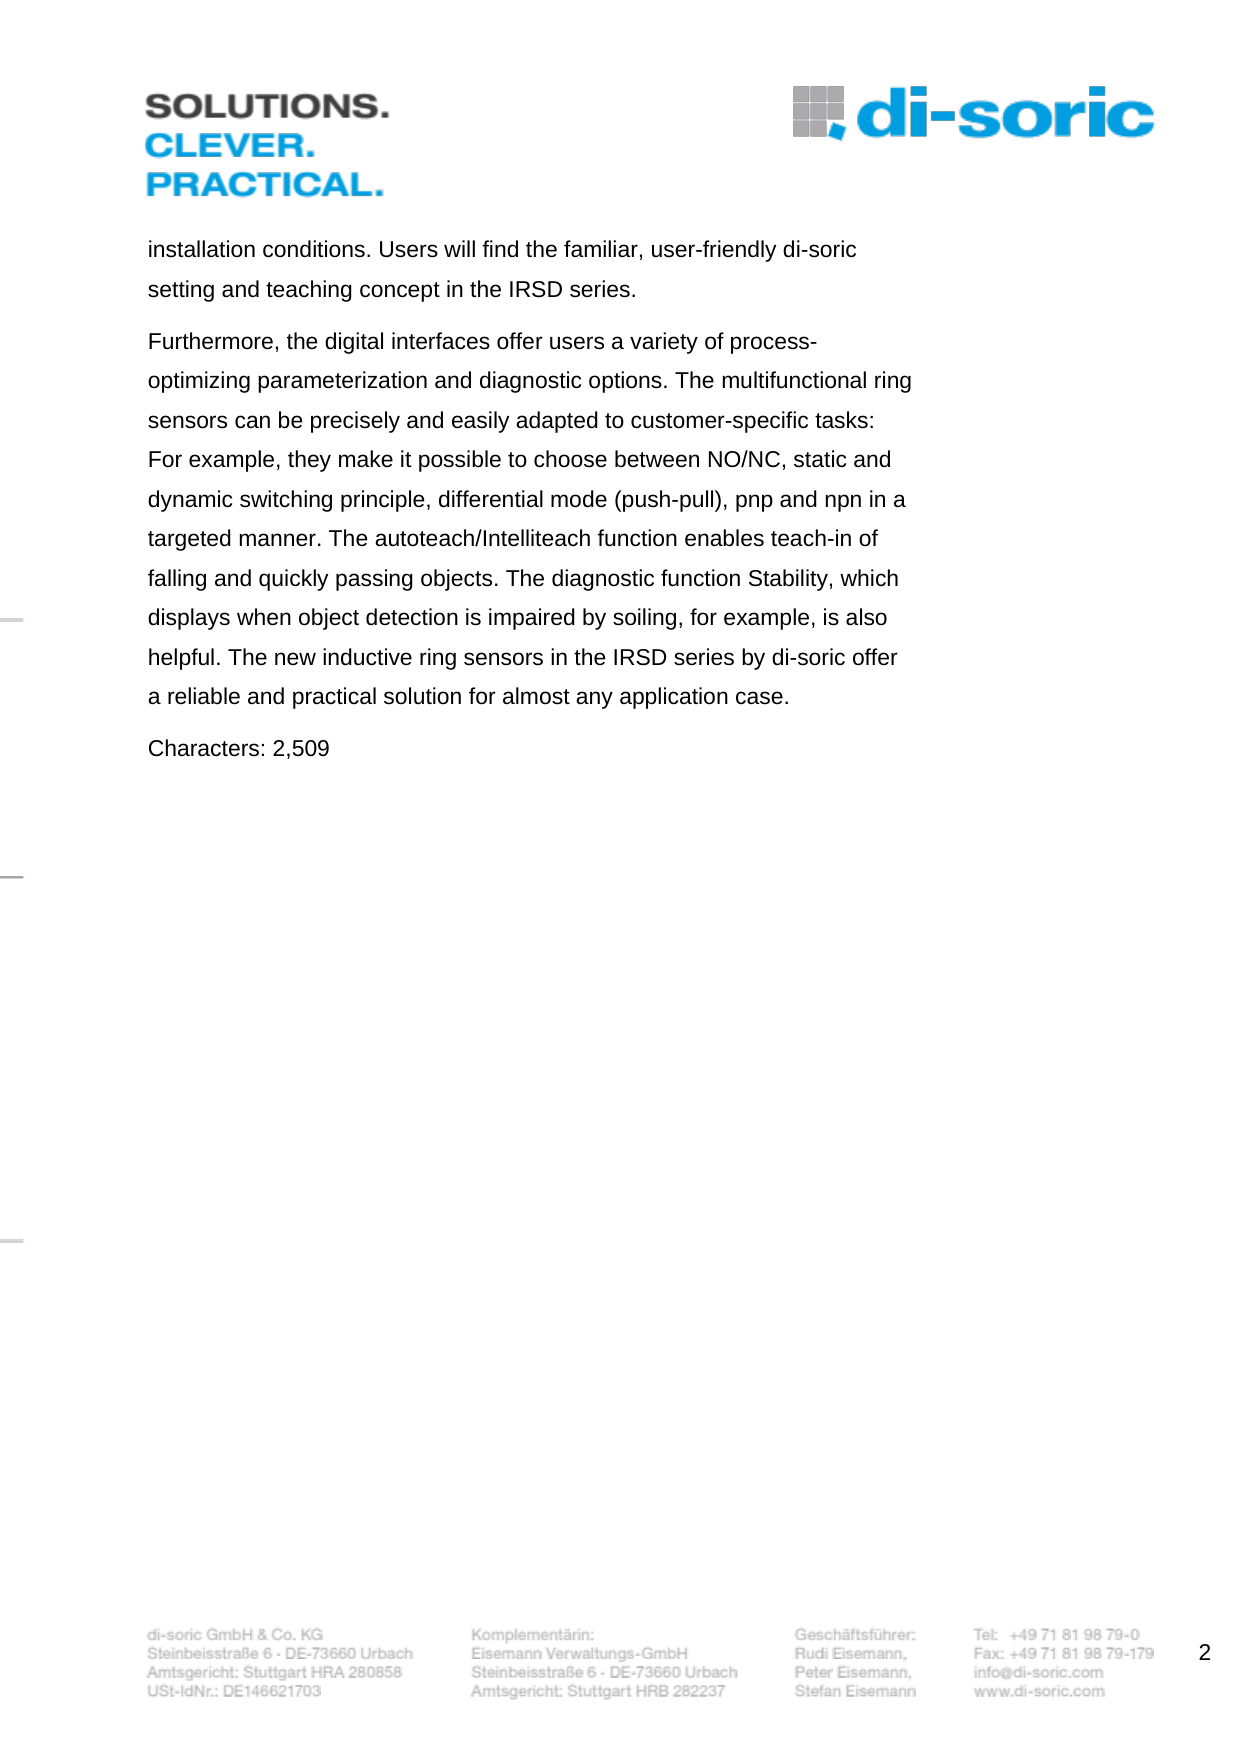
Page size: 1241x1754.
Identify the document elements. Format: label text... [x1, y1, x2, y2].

text Furthermore, the digital interfaces offer users a variety of process-optimizing parameterization and diagnostic options. The multifunctional ring sensors can be precisely and easily adapted to customer-specific tasks: For example, they make it possible to choose between NO/NC, static and dynamic switching principle, differential mode (push-pull), pnp and npn in a targeted manner. The autoteach/Intelliteach function enables teach-in of falling and quickly passing objects. The diagnostic function Stability, which displays when object detection is impaired by soiling, for example, is also helpful. The new inductive ring sensors in the IRSD series by di-soric offer a reliable and practical solution for almost any application case. [148, 328, 916, 709]
text Characters: 2,509 [148, 735, 916, 761]
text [148, 236, 915, 302]
